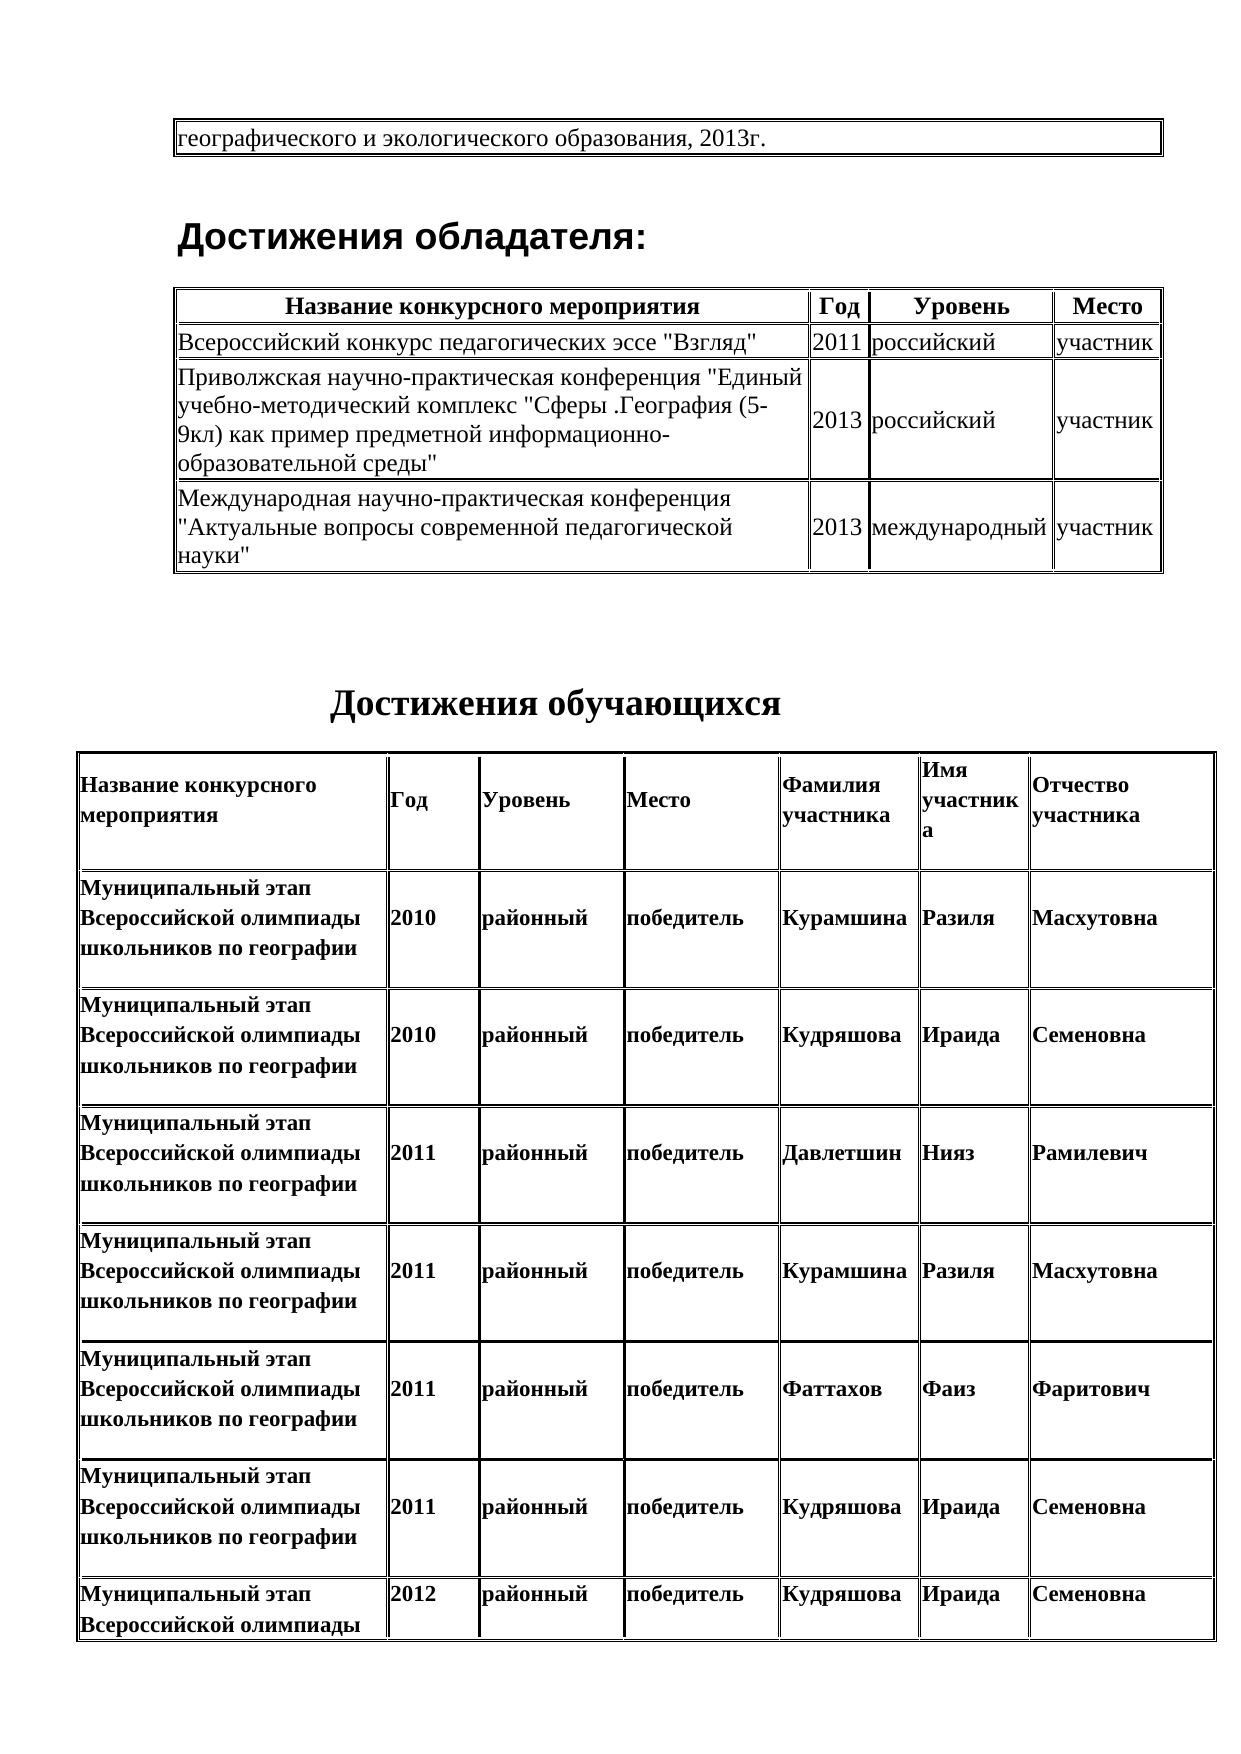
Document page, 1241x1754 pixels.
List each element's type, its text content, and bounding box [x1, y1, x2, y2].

table_cell 2011 [390, 1461, 478, 1576]
table_cell Разиля [921, 1226, 1028, 1340]
table_cell Ираида [921, 990, 1028, 1104]
table_cell Рамилевич [1031, 1104, 1214, 1222]
table_header Место [1054, 290, 1160, 322]
table_cell районный [481, 1226, 623, 1340]
table_cell участник [1054, 357, 1162, 478]
table_cell участник [1054, 322, 1162, 357]
table_cell Всероссийский конкурс педагогических эссе "Взгляд" [175, 322, 810, 357]
table_cell Международная научно-практическая конференция "Актуальные вопросы современной педагогической науки" [177, 478, 810, 571]
table_cell Муниципальный этап Всероссийской олимпиады школьников по географии [80, 1104, 386, 1222]
table_cell Ираида [921, 1461, 1028, 1576]
table_cell районный [481, 1343, 623, 1458]
table_cell международный [869, 482, 1054, 571]
table_cell Муниципальный этап Всероссийской олимпиады школьников по географии [78, 869, 388, 987]
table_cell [78, 1458, 386, 1576]
table_cell победитель [626, 1343, 778, 1458]
table_cell 2012 [388, 1579, 479, 1638]
table_cell Фаритович [1031, 1340, 1213, 1458]
table_header Фамилия участника [780, 754, 919, 869]
table_cell Муниципальный этап Всероссийской олимпиады школьников по географии [80, 1222, 386, 1340]
table_cell Семеновна [1030, 987, 1215, 1104]
table_cell Давлетшин [781, 1108, 918, 1222]
table_cell районный [481, 1461, 623, 1576]
table_cell 2011 [390, 1343, 478, 1458]
table_cell российский [871, 360, 1052, 478]
table_cell Разиля [921, 872, 1028, 987]
table_header Уровень [869, 290, 1054, 322]
table_cell 2013 [810, 482, 869, 571]
table_cell 2011 [390, 1226, 478, 1340]
table_cell Семеновна [1030, 1576, 1215, 1638]
table_cell районный [481, 990, 623, 1104]
table_cell Масхутовна [1030, 869, 1215, 987]
table_cell победитель [626, 1108, 778, 1222]
table_cell победитель [626, 990, 778, 1104]
table_cell 2011 [811, 325, 868, 357]
table_cell Семеновна [1031, 1458, 1215, 1576]
table_cell Кудряшова [781, 1461, 918, 1576]
table_header Год [388, 754, 479, 869]
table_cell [78, 1576, 388, 1638]
table_cell Кудряшова [781, 990, 918, 1104]
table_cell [177, 122, 1160, 153]
text Достижения обладателя: [177, 214, 1152, 257]
table_cell Муниципальный этап Всероссийской олимпиады школьников по географии [78, 987, 388, 1104]
table_cell районный [481, 872, 623, 987]
table_header Название конкурсного мероприятия [80, 753, 388, 869]
table_cell Курамшина [781, 1226, 918, 1340]
table_cell участник [1054, 478, 1161, 571]
table_header Название конкурсного мероприятия [177, 290, 810, 322]
table_header Год [810, 288, 869, 322]
table_cell Муниципальный этап Всероссийской олимпиады школьников по географии [80, 1340, 386, 1458]
table_cell Фаттахов [781, 1343, 918, 1458]
table_cell 2011 [390, 1108, 478, 1222]
table_header Отчество участника [1030, 754, 1213, 869]
table_cell Кудряшова [780, 1579, 919, 1638]
table_cell Приволжская научно-практическая конференция "Единый учебно-методический комплекс "Сферы .География (5-9кл) как пример предметной информационно-образовательной среды" [175, 357, 810, 478]
table_cell Нияз [921, 1108, 1028, 1222]
table_header Имя участника [920, 754, 1029, 869]
table_cell 2013 [811, 360, 868, 478]
table_cell победитель [624, 1579, 780, 1638]
table_cell районный [481, 1108, 623, 1222]
table_cell победитель [626, 872, 778, 987]
table_cell 2010 [390, 872, 478, 987]
table_cell российский [871, 325, 1052, 357]
table_header Место [624, 754, 780, 869]
table_cell 2010 [390, 990, 478, 1104]
table_cell Фаиз [921, 1343, 1028, 1458]
table_cell победитель [626, 1461, 778, 1576]
text Достижения обучающихся [177, 680, 1152, 723]
table_cell районный [479, 1579, 624, 1638]
table_cell победитель [626, 1226, 778, 1340]
table_cell Масхутовна [1031, 1222, 1214, 1340]
table_cell Ираида [920, 1579, 1029, 1638]
table_cell Курамшина [781, 872, 918, 987]
table_header Уровень [479, 753, 624, 869]
